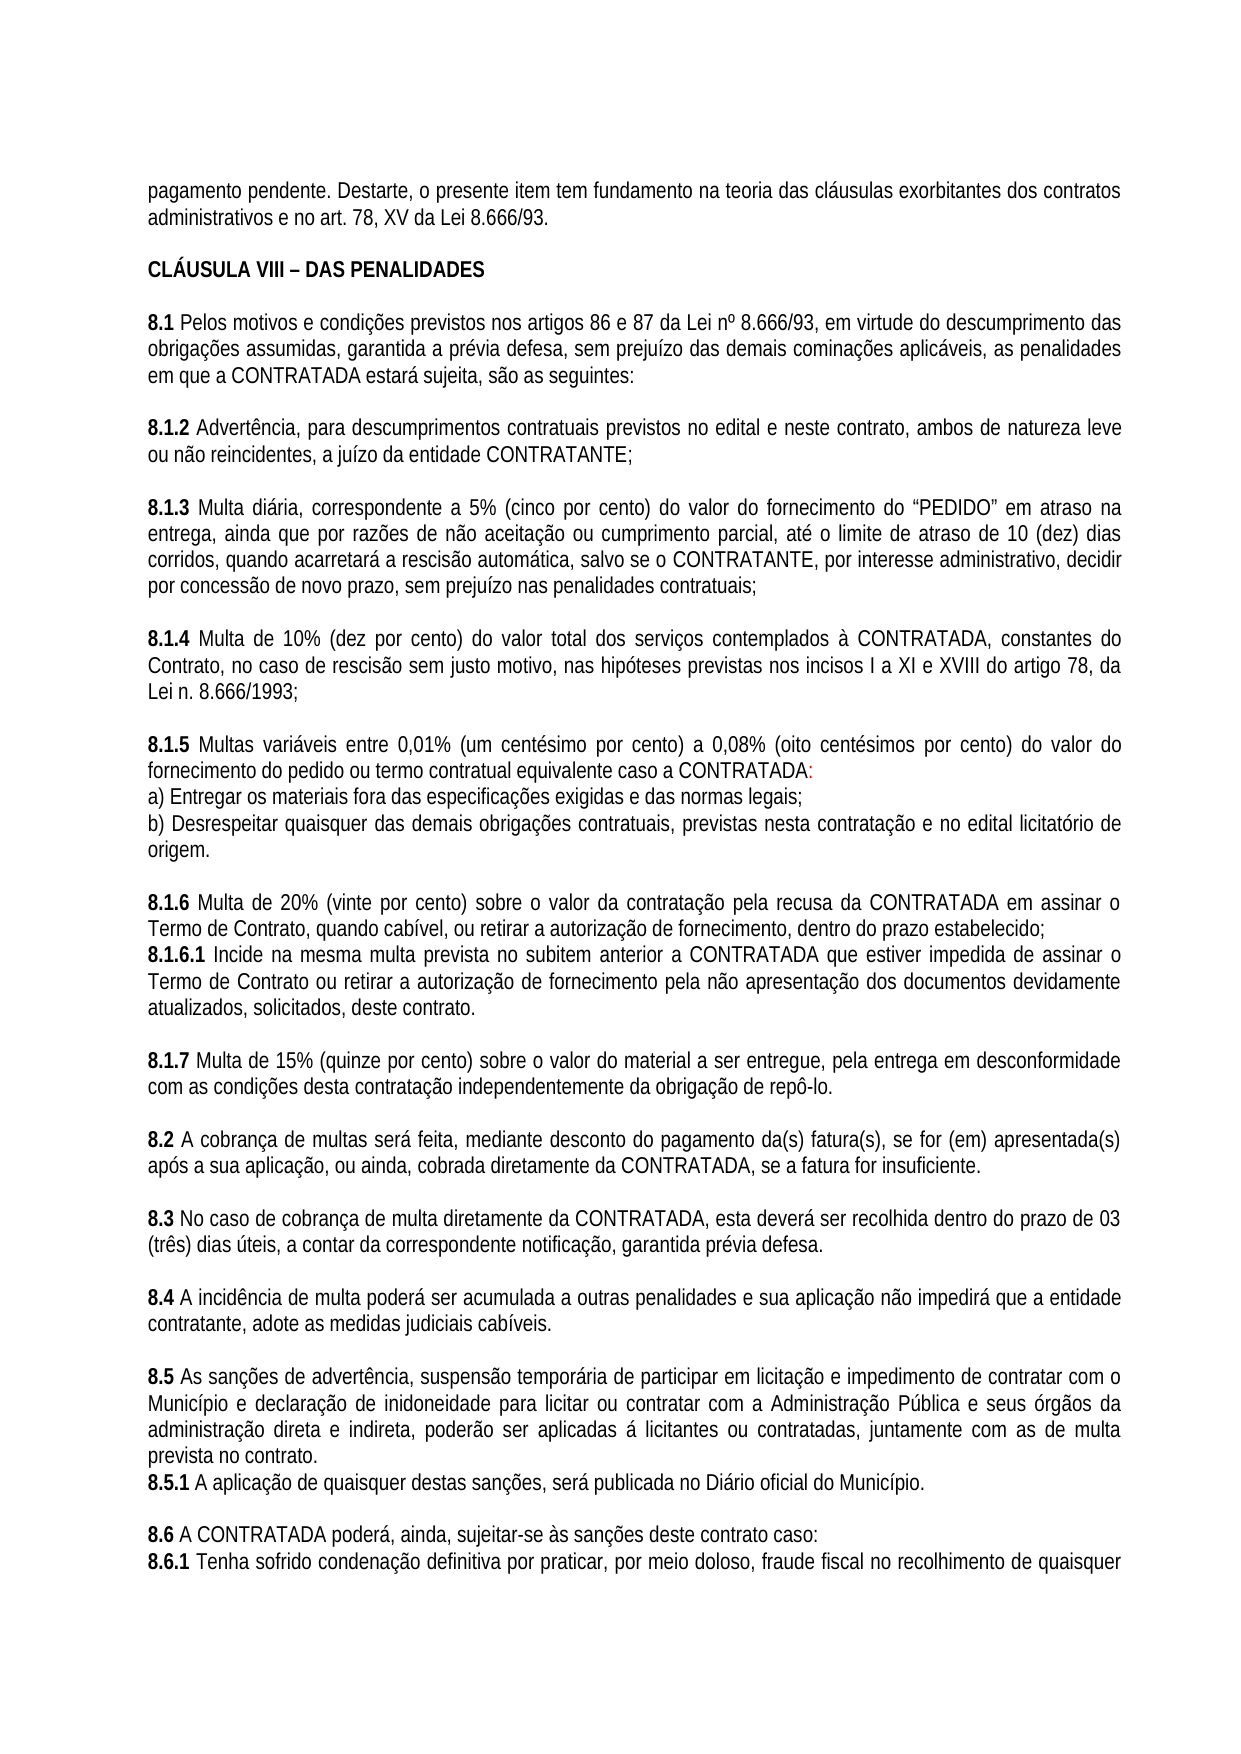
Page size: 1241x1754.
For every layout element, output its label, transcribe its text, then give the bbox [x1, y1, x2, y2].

text 8.1.7 Multa de 15% (quinze por cento) sobre o valor do material a ser entregue, pela entrega em desconformidade com as condições desta contratação independentemente da obrigação de repô-lo. [148, 1047, 1122, 1099]
text 8.1.2 Advertência, para descumprimentos contratuais previstos no edital e neste contrato, ambos de natureza leve ou não reincidentes, a juízo da entidade Contratante; [148, 414, 1122, 467]
text 8.4 A incidência de multa poderá ser acumulada a outras penalidades e sua aplicação não impedirá que a entidade contratante, adote as medidas judiciais cabíveis. [148, 1284, 1122, 1337]
text b) Desrespeitar quaisquer das demais obrigações contratuais, previstas nesta contratação e no edital licitatório de origem. [148, 810, 1122, 862]
text 8.6 A CONTRATADA poderá, ainda, sujeitar-se às sanções deste contrato caso: [148, 1521, 1122, 1548]
text 8.2 A cobrança de multas será feita, mediante desconto do pagamento da(s) fatura(s), se for (em) apresentada(s) após a sua aplicação, ou ainda, cobrada diretamente da CONTRATADA, se a fatura for insuficiente. [148, 1126, 1122, 1179]
text 8.1.5 Multas variáveis entre 0,01% (um centésimo por cento) a 0,08% (oito centésimos por cento) do valor do fornecimento do pedido ou termo contratual equivalente caso a CONTRATADA: [148, 731, 1122, 783]
text 8.1 Pelos motivos e condições previstos nos artigos 86 e 87 da Lei nº 8.666/93, em virtude do descumprimento das obrigações assumidas, garantida a prévia defesa, sem prejuízo das demais cominações aplicáveis, as penalidades em que a CONTRATADA estará sujeita, são as seguintes: [148, 309, 1122, 388]
text 8.1.6.1 Incide na mesma multa prevista no subitem anterior a CONTRATADA que estiver impedida de assinar o Termo de Contrato ou retirar a autorização de fornecimento pela não apresentação dos documentos devidamente atualizados, solicitados, deste contrato. [148, 941, 1122, 1021]
text a) Entregar os materiais fora das especificações exigidas e das normas legais; [148, 783, 1122, 810]
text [148, 177, 1122, 230]
text 8.1.4 Multa de 10% (dez por cento) do valor total dos serviços contemplados à CONTRATADA, constantes do Contrato, no caso de rescisão sem justo motivo, nas hipóteses previstas nos incisos I a XI e XVIII do artigo 78, da Lei n. 8.666/1993; [148, 625, 1122, 704]
text 8.1.6 Multa de 20% (vinte por cento) sobre o valor da contratação pela recusa da CONTRATADA em assinar o Termo de Contrato, quando cabível, ou retirar a autorização de fornecimento, dentro do prazo estabelecido; [148, 889, 1122, 941]
text CLÁUSULA VIII – DAS PENALIDADES [148, 256, 1122, 283]
text 8.1.3 Multa diária, correspondente a 5% (cinco por cento) do valor do fornecimento do “PEDIDO” em atraso na entrega, ainda que por razões de não aceitação ou cumprimento parcial, até o limite de atraso de 10 (dez) dias corridos, quando acarretará a rescisão automática, salvo se o Contratante, por interesse administrativo, decidir por concessão de novo prazo, sem prejuízo nas penalidades contratuais; [148, 493, 1122, 599]
text 8.5.1 A aplicação de quaisquer destas sanções, será publicada no Diário oficial do Município. [148, 1468, 1122, 1495]
text 8.5 As sanções de advertência, suspensão temporária de participar em licitação e impedimento de contratar com o Município e declaração de inidoneidade para licitar ou contratar com a Administração Pública e seus órgãos da administração direta e indireta, poderão ser aplicadas á licitantes ou contratadas, juntamente com as de multa prevista no contrato. [148, 1363, 1122, 1468]
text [148, 1548, 1122, 1574]
text 8.3 No caso de cobrança de multa diretamente da CONTRATADA, esta deverá ser recolhida dentro do prazo de 03 (três) dias úteis, a contar da correspondente notificação, garantida prévia defesa. [148, 1205, 1122, 1258]
